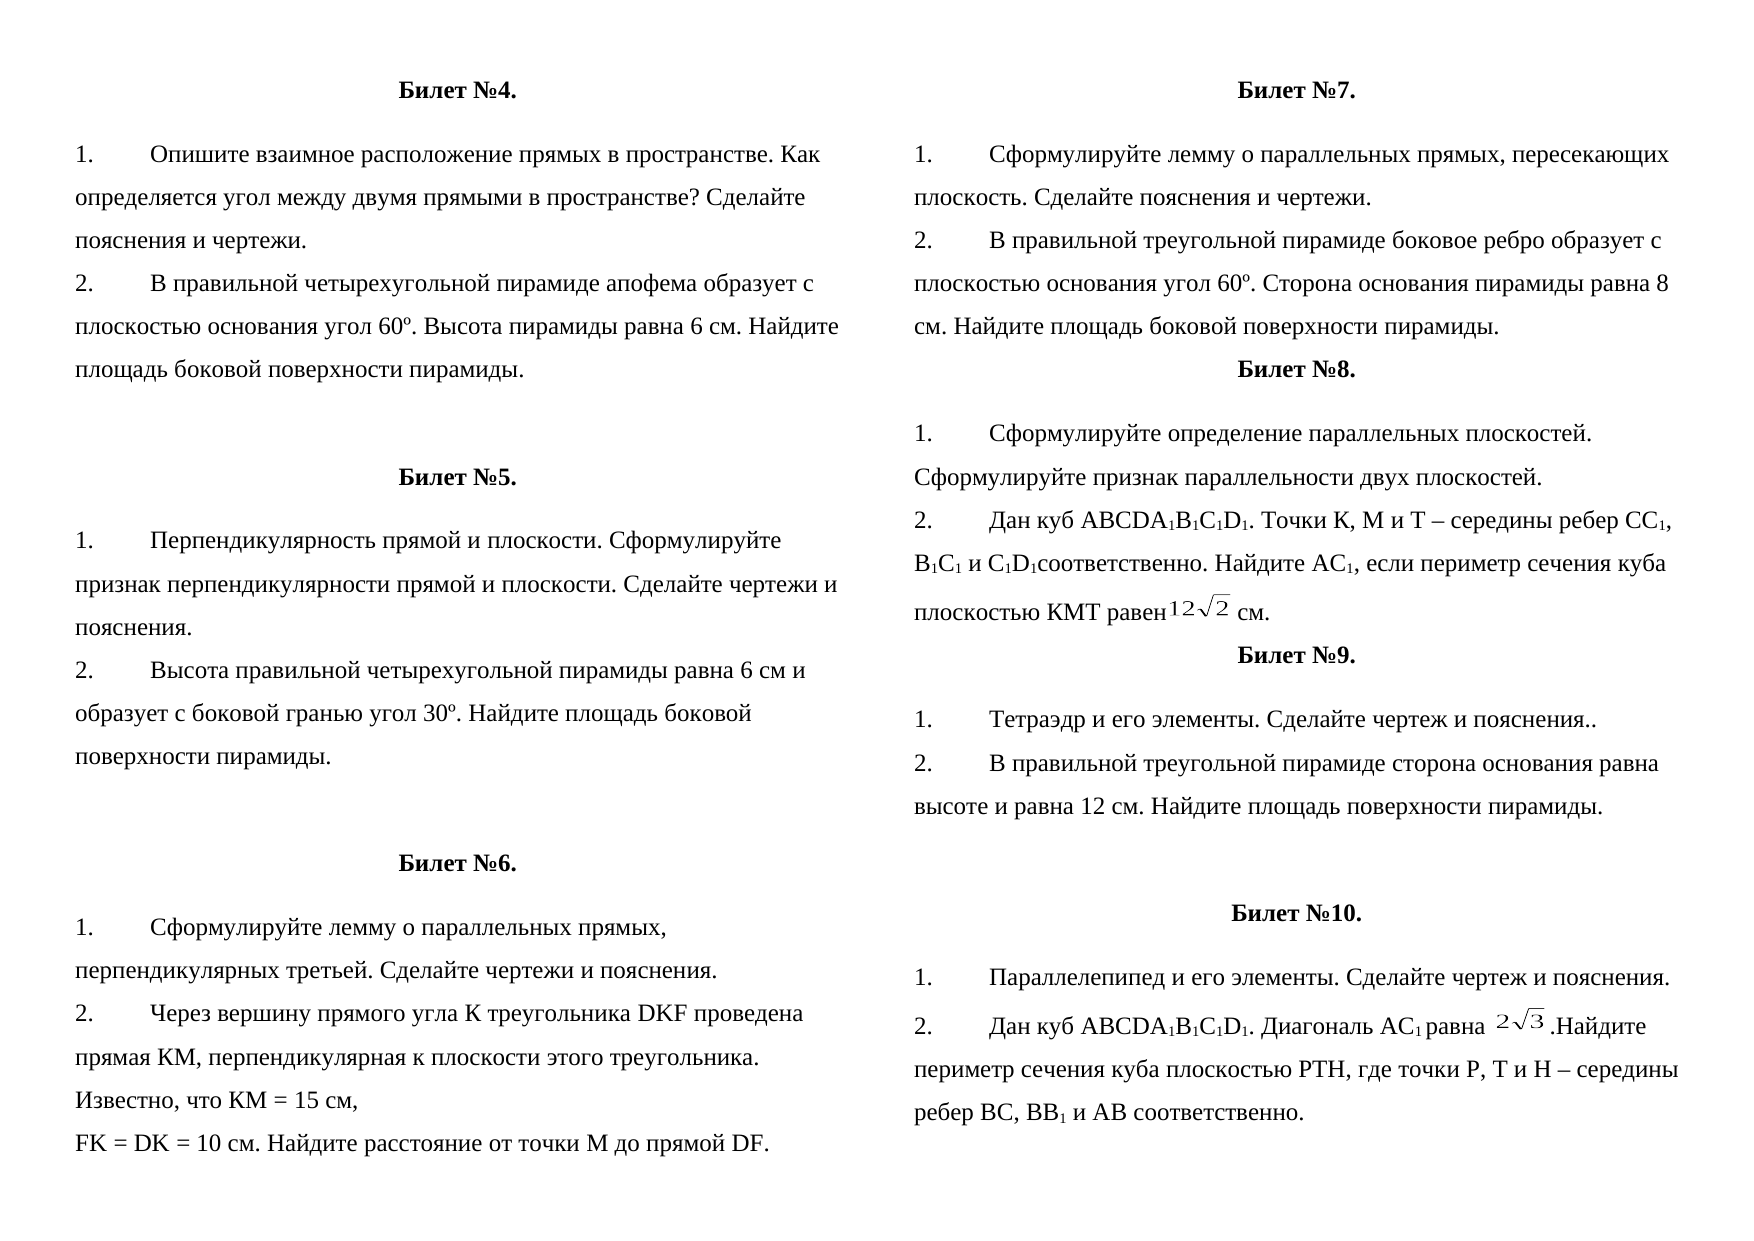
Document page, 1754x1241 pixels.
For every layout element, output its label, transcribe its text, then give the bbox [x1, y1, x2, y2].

text Билет №5. [75, 462, 840, 490]
text Билет №4. [75, 75, 840, 104]
picture [1166, 591, 1237, 621]
list Через вершину прямого угла К треугольника DKF проведена прямая КМ, перпендикулярная к плоскости этого треугольника. Известно, что КМ = 15 см, FK = DK = 10 см. Найдите расстояние от точки М до прямой DF. [75, 998, 840, 1157]
picture [1491, 1005, 1550, 1035]
list В правильной треугольной пирамиде сторона основания равна высоте и равна 12 см. Найдите площадь поверхности пирамиды. [914, 748, 1679, 819]
text Билет №9. [914, 641, 1679, 669]
list Дан куб ABCDA1B1C1D1. Точки К, М и Т – середины ребер СС1, В1С1 и С1D1соответственно. Найдите АС1, если периметр сечения куба плоскостью КМТ равенсм. [914, 505, 1679, 626]
list Высота правильной четырехугольной пирамиды равна 6 см и образует с боковой гранью угол 30º. Найдите площадь боковой поверхности пирамиды. [75, 655, 840, 770]
list Сформулируйте лемму о параллельных прямых, пересекающих плоскость. Сделайте пояснения и чертежи. [914, 139, 1679, 211]
list Тетраэдр и его элементы. Сделайте чертеж и пояснения.. [914, 704, 1679, 733]
list Сформулируйте определение параллельных плоскостей. Сформулируйте признак параллельности двух плоскостей. [914, 418, 1679, 490]
text Билет №10. [914, 898, 1679, 927]
list В правильной треугольной пирамиде боковое ребро образует с плоскостью основания угол 60º. Сторона основания пирамиды равна 8 см. Найдите площадь боковой поверхности пирамиды. [914, 225, 1679, 340]
list В правильной четырехугольной пирамиде апофема образует с плоскостью основания угол 60º. Высота пирамиды равна 6 см. Найдите площадь боковой поверхности пирамиды. [75, 268, 840, 383]
text Билет №8. [914, 354, 1679, 383]
list Параллелепипед и его элементы. Сделайте чертеж и пояснения. [914, 962, 1679, 991]
text Билет №6. [75, 848, 840, 877]
text Билет №7. [914, 75, 1679, 104]
list Перпендикулярность прямой и плоскости. Сформулируйте признак перпендикулярности прямой и плоскости. Сделайте чертежи и пояснения. [75, 526, 840, 641]
list Дан куб ABCDA1B1C1D1. Диагональ АС1 равна .Найдите периметр сечения куба плоскостью РТН, где точки Р, Т и Н – середины ребер ВС, ВВ1 и АВ соответственно. [914, 1005, 1679, 1126]
list Опишите взаимное расположение прямых в пространстве. Как определяется угол между двумя прямыми в пространстве? Сделайте пояснения и чертежи. [75, 139, 840, 254]
list Сформулируйте лемму о параллельных прямых, перпендикулярных третьей. Сделайте чертежи и пояснения. [75, 912, 840, 984]
